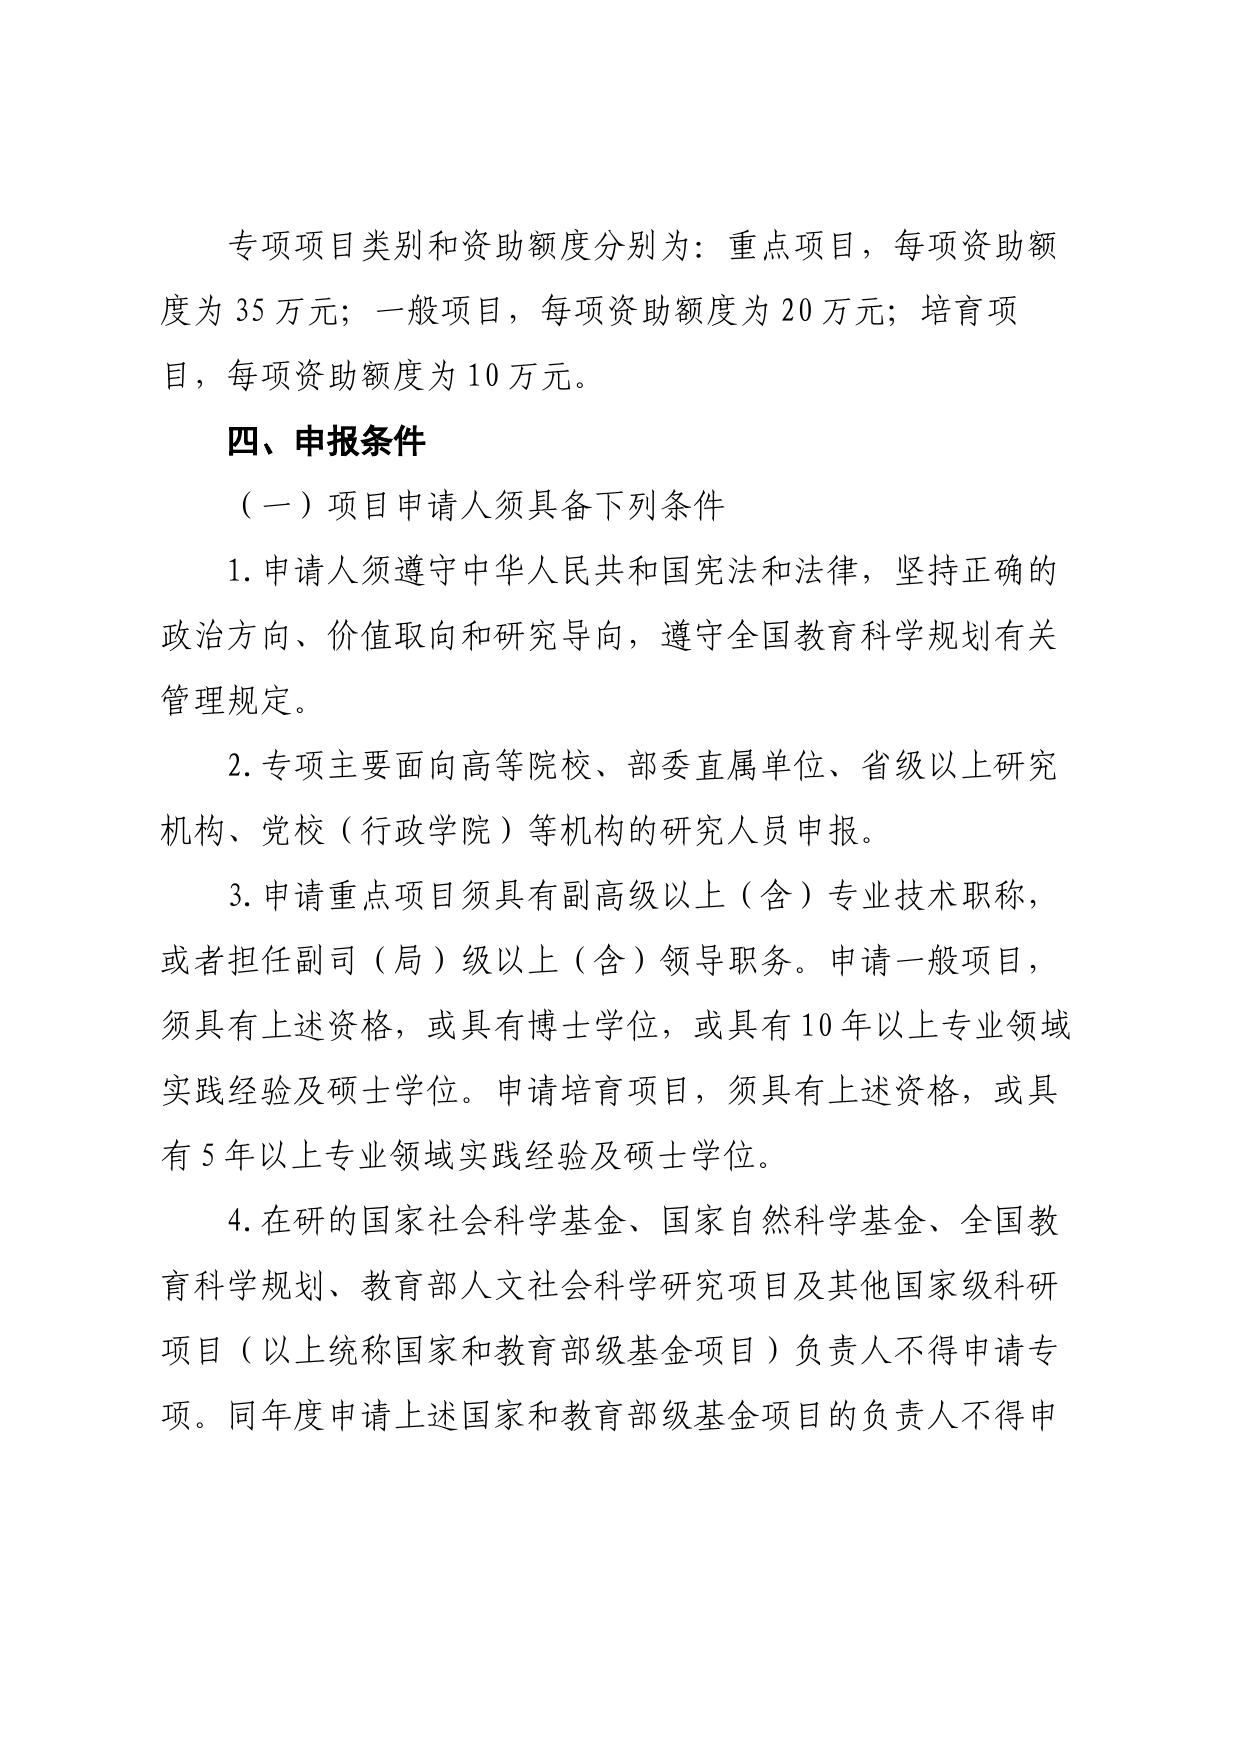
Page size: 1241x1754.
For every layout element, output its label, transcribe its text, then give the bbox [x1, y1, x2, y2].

text 专项项目类别和资助额度分别为：重点项目，每项资助额度为35万元；一般项目，每项资助额度为20万元；培育项目，每项资助额度为10万元。 [159, 211, 1081, 406]
text 2.专项主要面向高等院校、部委直属单位、省级以上研究机构、党校（行政学院）等机构的研究人员申报。 [159, 731, 1081, 861]
text 3.申请重点项目须具有副高级以上（含）专业技术职称，或者担任副司（局）级以上（含）领导职务。申请一般项目，须具有上述资格，或具有博士学位，或具有10年以上专业领域实践经验及硕士学位。申请培育项目，须具有上述资格，或具有5年以上专业领域实践经验及硕士学位。 [159, 861, 1081, 1186]
text 四、申报条件 [159, 406, 1081, 471]
text 1.申请人须遵守中华人民共和国宪法和法律，坚持正确的政治方向、价值取向和研究导向，遵守全国教育科学规划有关管理规定。 [159, 536, 1081, 731]
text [159, 1186, 1081, 1446]
text （一）项目申请人须具备下列条件 [159, 471, 1081, 536]
